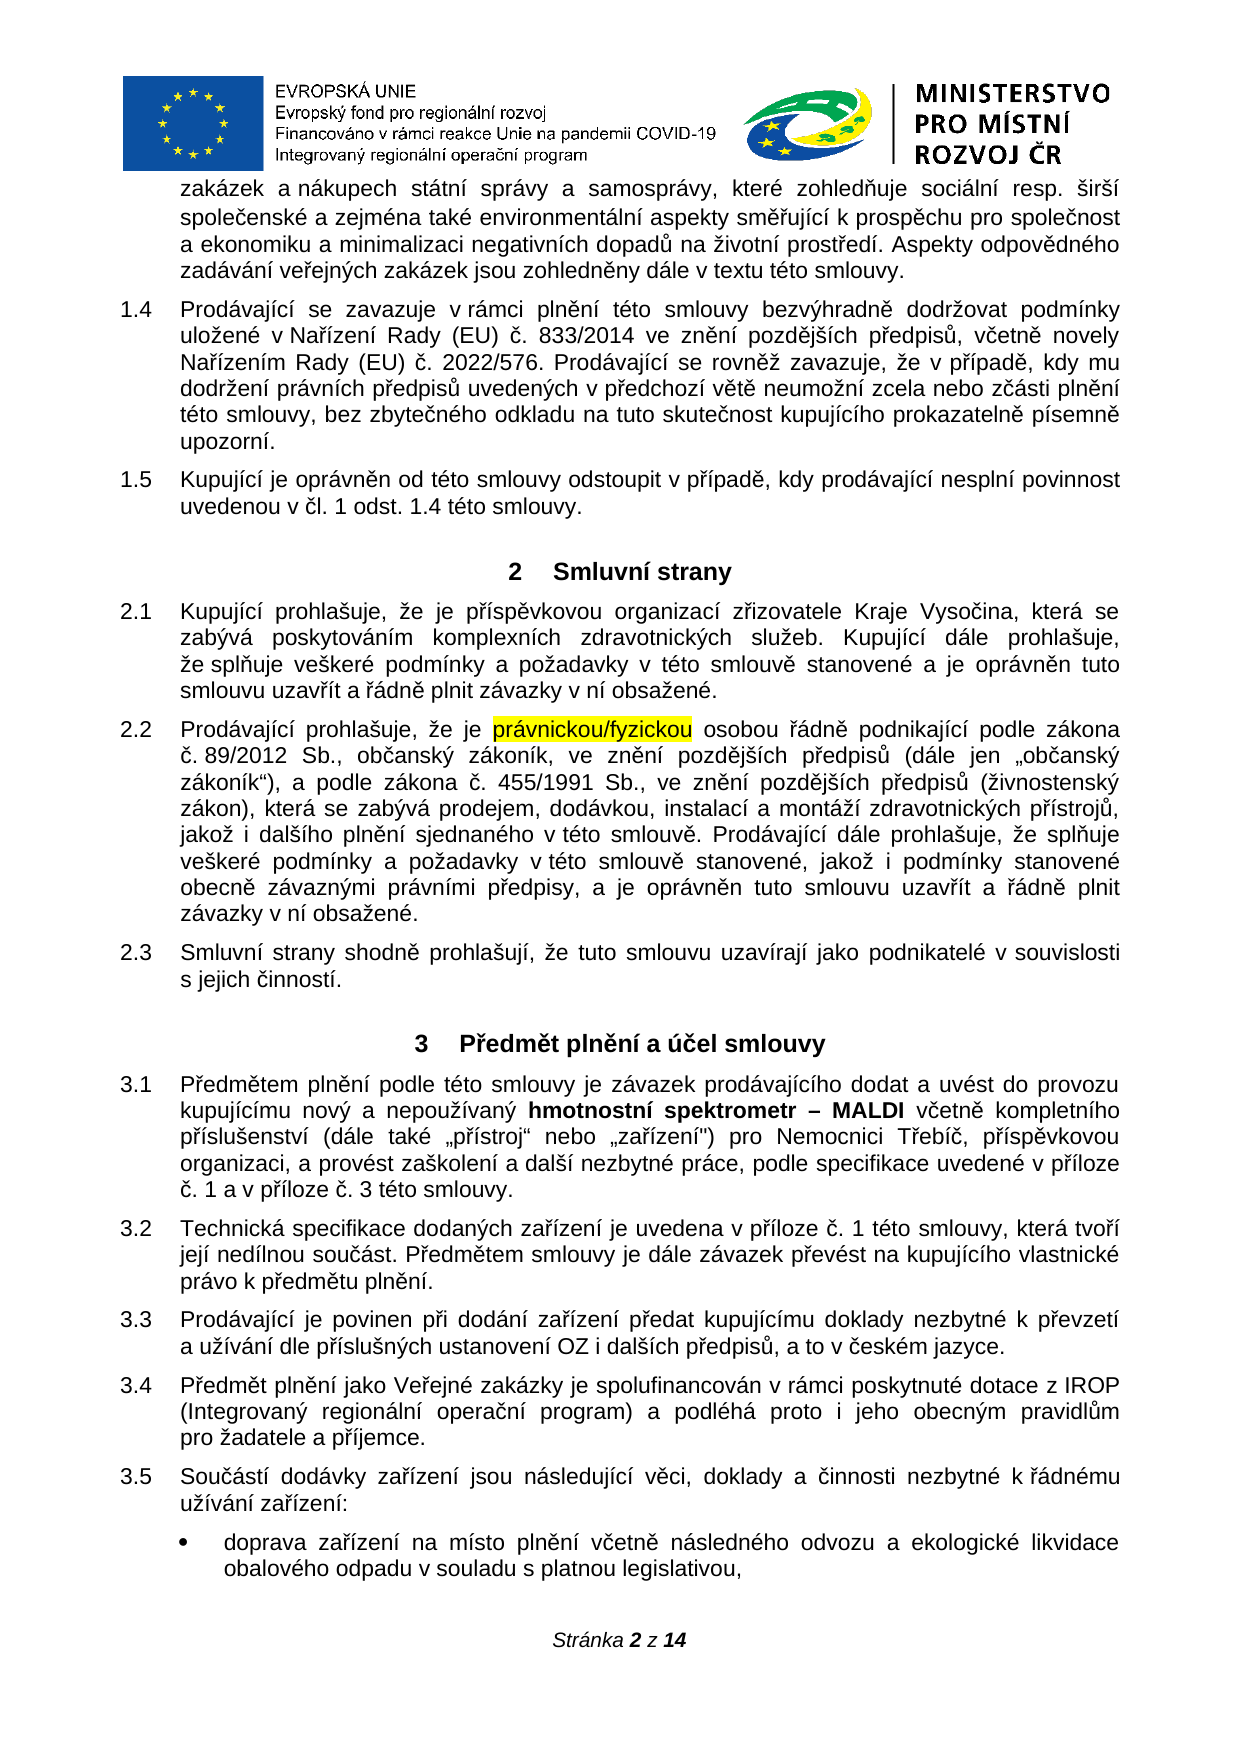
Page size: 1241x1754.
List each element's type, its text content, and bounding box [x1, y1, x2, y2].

picture [120, 73, 1110, 174]
subtitle Prodávající je povinen při dodání zařízení předat kupujícímu doklady nezbytné k převzetí a užívání dle příslušných ustanovení OZ i dalších předpisů, a to v českém jazyce. [120, 1306, 1120, 1359]
subtitle Kupující je oprávněn od této smlouvy odstoupit v případě, kdy prodávající nesplní povinnost uvedenou v čl. 1 odst. 1.4 této smlouvy. [120, 466, 1120, 519]
subtitle Předmětem plnění podle této smlouvy je závazek prodávajícího dodat a uvést do provozu kupujícímu nový a nepoužívaný hmotnostní spektrometr – MALDI včetně kompletního příslušenství (dále také „přístroj“ nebo „zařízení") pro Nemocnici Třebíč, příspěvkovou organizaci, a provést zaškolení a další nezbytné práce, podle specifikace uvedené v příloze č. 1 a v příloze č. 3 této smlouvy. [120, 1071, 1120, 1202]
subtitle Kupující prohlašuje, že je příspěvkovou organizací zřizovatele Kraje Vysočina, která se zabývá poskytováním komplexních zdravotnických služeb. Kupující dále prohlašuje, že splňuje veškeré podmínky a požadavky v této smlouvě stanovené a je oprávněn tuto smlouvu uzavřít a řádně plnit závazky v ní obsažené. [120, 598, 1120, 703]
subtitle Smluvní strany shodně prohlašují, že tuto smlouvu uzavírají jako podnikatelé v souvislosti s jejich činností. [120, 939, 1120, 992]
list doprava zařízení na místo plnění včetně následného odvozu a ekologické likvidace obalového odpadu v souladu s platnou legislativou, [179, 1528, 1120, 1581]
subtitle Předmět plnění a účel smlouvy [120, 1029, 1120, 1058]
subtitle Smluvní strany [120, 557, 1120, 585]
subtitle Prodávající se zavazuje v rámci plnění této smlouvy bezvýhradně dodržovat podmínky uložené v Nařízení Rady (EU) č. 833/2014 ve znění pozdějších předpisů, včetně novely Nařízením Rady (EU) č. 2022/576. Prodávající se rovněž zavazuje, že v případě, kdy mu dodržení právních předpisů uvedených v předchozí větě neumožní zcela nebo zčásti plnění této smlouvy, bez zbytečného odkladu na tuto skutečnost kupujícího prokazatelně písemně upozorní. [120, 296, 1120, 454]
subtitle Technická specifikace dodaných zařízení je uvedena v příloze č. 1 této smlouvy, která tvoří její nedílnou součást. Předmětem smlouvy je dále závazek převést na kupujícího vlastnické právo k předmětu plnění. [120, 1215, 1120, 1294]
subtitle Předmět plnění jako Veřejné zakázky je spolufinancován v rámci poskytnuté dotace z IROP (Integrovaný regionální operační program) a podléhá proto i jeho obecným pravidlům pro žadatele a příjemce. [120, 1372, 1120, 1451]
subtitle Prodávající prohlašuje, že je právnickou/fyzickou osobou řádně podnikající podle zákona č. 89/2012 Sb., občanský zákoník, ve znění pozdějších předpisů (dále jen „občanský zákoník“), a podle zákona č. 455/1991 Sb., ve znění pozdějších předpisů (živnostenský zákon), která se zabývá prodejem, dodávkou, instalací a montáží zdravotnických přístrojů, jakož i dalšího plnění sjednaného v této smlouvě. Prodávající dále prohlašuje, že splňuje veškeré podmínky a požadavky v této smlouvě stanovené, jakož i podmínky stanovené obecně závaznými právními předpisy, a je oprávněn tuto smlouvu uzavřít a řádně plnit závazky v ní obsažené. [120, 716, 1120, 927]
subtitle Součástí dodávky zařízení jsou následující věci, doklady a činnosti nezbytné k řádnému užívání zařízení: [120, 1463, 1120, 1516]
